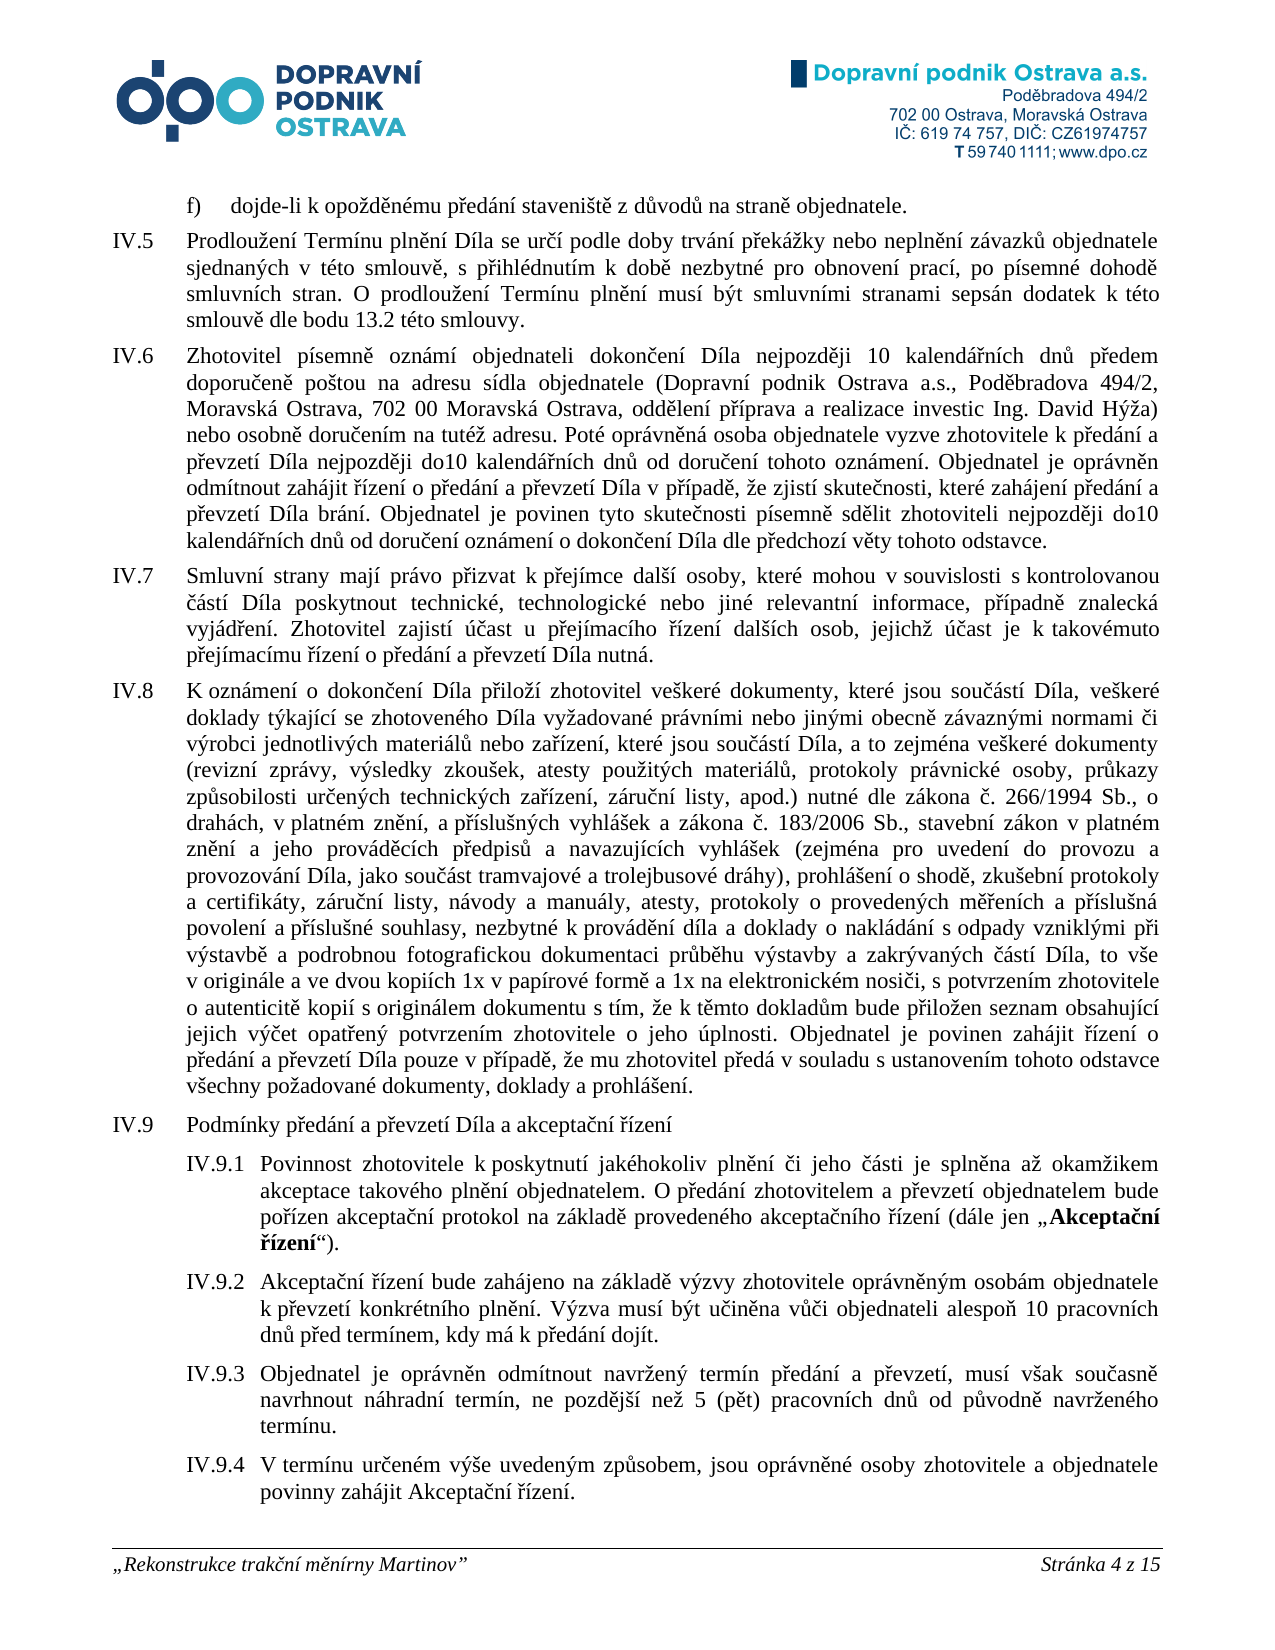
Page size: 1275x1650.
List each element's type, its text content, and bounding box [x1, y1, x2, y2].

picture [791, 60, 1147, 161]
list Podmínky předání a převzetí Díla a akceptační řízení [112, 1111, 1160, 1138]
list Prodloužení Termínu plnění Díla se určí podle doby trvání překážky nebo neplnění závazků objednatele sjednaných v této smlouvě, s přihlédnutím k době nezbytné pro obnovení prací, po písemné dohodě smluvních stran. O prodloužení Termínu plnění musí být smluvními stranami sepsán dodatek k této smlouvě dle bodu 13.2 této smlouvy. [112, 227, 1160, 333]
list V termínu určeném výše uvedeným způsobem, jsou oprávněné osoby zhotovitele a objednatele povinny zahájit Akceptační řízení. [186, 1451, 1160, 1504]
list Objednatel je oprávněn odmítnout navržený termín předání a převzetí, musí však současně navrhnout náhradní termín, ne pozdější než 5 (pět) pracovních dnů od původně navrženého termínu. [186, 1360, 1160, 1439]
list K oznámení o dokončení Díla přiloží zhotovitel veškeré dokumenty, které jsou součástí Díla, veškeré doklady týkající se zhotoveného Díla vyžadované právními nebo jinými obecně závaznými normami či výrobci jednotlivých materiálů nebo zařízení, které jsou součástí Díla, a to zejména veškeré dokumenty (revizní zprávy, výsledky zkoušek, atesty použitých materiálů, protokoly právnické osoby, průkazy způsobilosti určených technických zařízení, záruční listy, apod.) nutné dle zákona č. 266/1994 Sb., o drahách, v platném znění, a příslušných vyhlášek a zákona č. 183/2006 Sb., stavební zákon v platném znění a jeho prováděcích předpisů a navazujících vyhlášek (zejména pro uvedení do provozu a provozování Díla, jako součást tramvajové a trolejbusové dráhy), prohlášení o shodě, zkušební protokoly a certifikáty, záruční listy, návody a manuály, atesty, protokoly o provedených měřeních a příslušná povolení a příslušné souhlasy, nezbytné k provádění díla a doklady o nakládání s odpady vzniklými při výstavbě a podrobnou fotografickou dokumentaci průběhu výstavby a zakrývaných částí Díla, to vše v originále a ve dvou kopiích 1x v papírové formě a 1x na elektronickém nosiči, s potvrzením zhotovitele o autenticitě kopií s originálem dokumentu s tím, že k těmto dokladům bude přiložen seznam obsahující jejich výčet opatřený potvrzením zhotovitele o jeho úplnosti. Objednatel je povinen zahájit řízení o předání a převzetí Díla pouze v případě, že mu zhotovitel předá v souladu s ustanovením tohoto odstavce všechny požadované dokumenty, doklady a prohlášení. [112, 677, 1160, 1099]
list dojde-li k opožděnému předání staveniště z důvodů na straně objednatele. [186, 192, 1161, 218]
list Akceptační řízení bude zahájeno na základě výzvy zhotovitele oprávněným osobám objednatele k převzetí konkrétního plnění. Výzva musí být učiněna vůči objednateli alespoň 10 pracovních dnů před termínem, kdy má k předání dojít. [186, 1268, 1160, 1347]
list Smluvní strany mají právo přizvat k přejímce další osoby, které mohou v souvislosti s kontrolovanou částí Díla poskytnout technické, technologické nebo jiné relevantní informace, případně znalecká vyjádření. Zhotovitel zajistí účast u přejímacího řízení dalších osob, jejichž účast je k takovémuto přejímacímu řízení o předání a převzetí Díla nutná. [112, 562, 1160, 668]
picture [116, 60, 423, 142]
list Povinnost zhotovitele k poskytnutí jakéhokoliv plnění či jeho části je splněna až okamžikem akceptace takového plnění objednatelem. O předání zhotovitelem a převzetí objednatelem bude pořízen akceptační protokol na základě provedeného akceptačního řízení (dále jen „Akceptační řízení“). [186, 1150, 1160, 1256]
list Zhotovitel písemně oznámí objednateli dokončení Díla nejpozději 10 kalendářních dnů předem doporučeně poštou na adresu sídla objednatele (Dopravní podnik Ostrava a.s., Poděbradova 494/2, Moravská Ostrava, 702 00 Moravská Ostrava, oddělení příprava a realizace investic Ing. David Hýža) nebo osobně doručením na tutéž adresu. Poté oprávněná osoba objednatele vyzve zhotovitele k předání a převzetí Díla nejpozději do10 kalendářních dnů od doručení tohoto oznámení. Objednatel je oprávněn odmítnout zahájit řízení o předání a převzetí Díla v případě, že zjistí skutečnosti, které zahájení předání a převzetí Díla brání. Objednatel je povinen tyto skutečnosti písemně sdělit zhotoviteli nejpozději do10 kalendářních dnů od doručení oznámení o dokončení Díla dle předchozí věty tohoto odstavce. [112, 342, 1160, 553]
